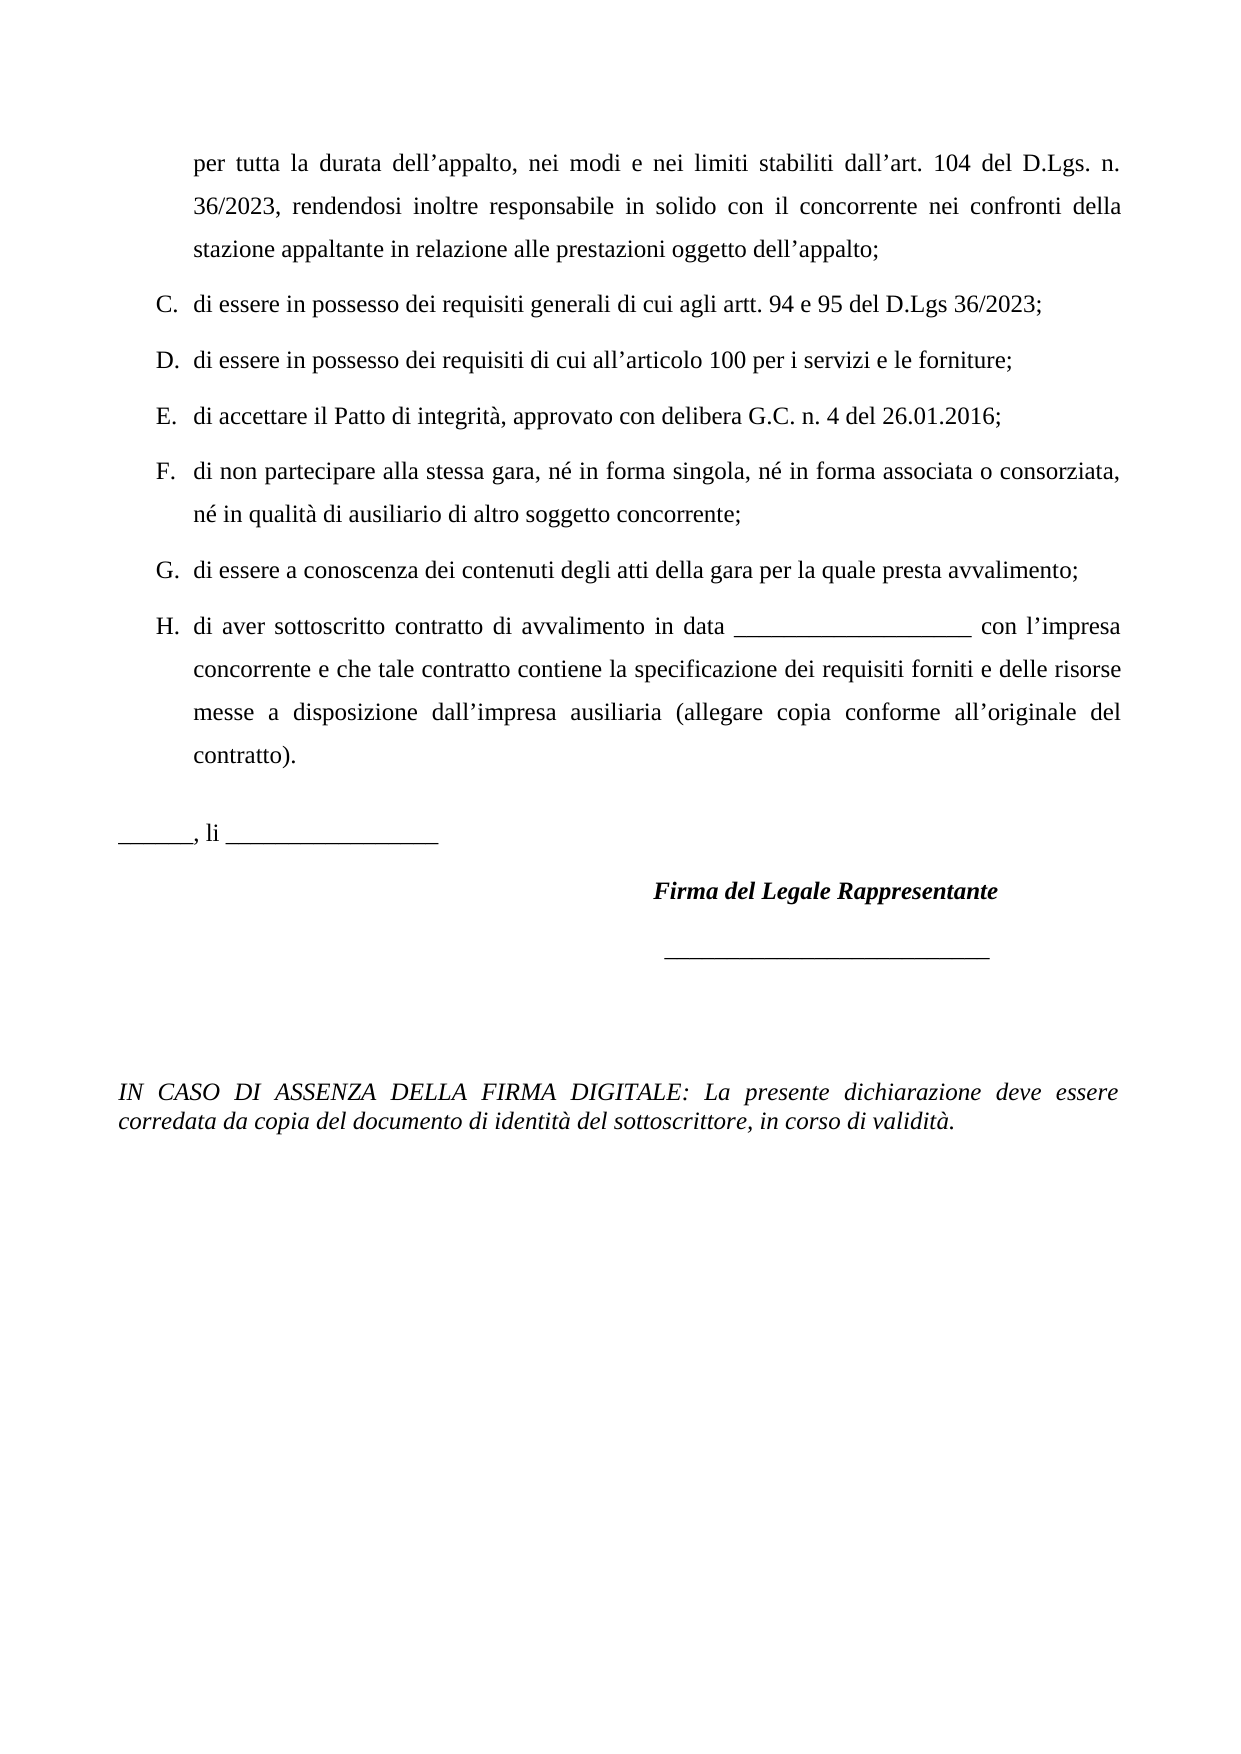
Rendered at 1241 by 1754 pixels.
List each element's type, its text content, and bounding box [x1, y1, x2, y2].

text IN CASO DI ASSENZA DELLA FIRMA DIGITALE: La presente dichiarazione deve essere corredata da copia del documento di identità del sottoscrittore, in corso di validità. [118, 1077, 1122, 1134]
list di accettare il Patto di integrità, approvato con delibera G.C. n. 4 del 26.01.2016; [156, 401, 1122, 429]
list di essere a conoscenza dei contenuti degli atti della gara per la quale presta avvalimento; [156, 555, 1122, 584]
list di essere in possesso dei requisiti generali di cui agli artt. 94 e 95 del D.Lgs 36/2023; [156, 289, 1122, 318]
list di essere in possesso dei requisiti di cui all’articolo 100 per i servizi e le forniture; [156, 345, 1122, 374]
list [156, 148, 1122, 263]
list di aver sottoscritto contratto di avvalimento in data ___________________ con l’impresa concorrente e che tale contratto contiene la specificazione dei requisiti forniti e delle risorse messe a disposizione dall’impresa ausiliaria (allegare copia conforme all’originale del contratto). [156, 611, 1122, 769]
list di non partecipare alla stessa gara, né in forma singola, né in forma associata o consorziata, né in qualità di ausiliario di altro soggetto concorrente; [156, 456, 1122, 528]
text ______, li _________________ [118, 818, 1122, 847]
text Firma del Legale Rappresentante [532, 876, 1122, 904]
text __________________________ [532, 933, 1122, 962]
